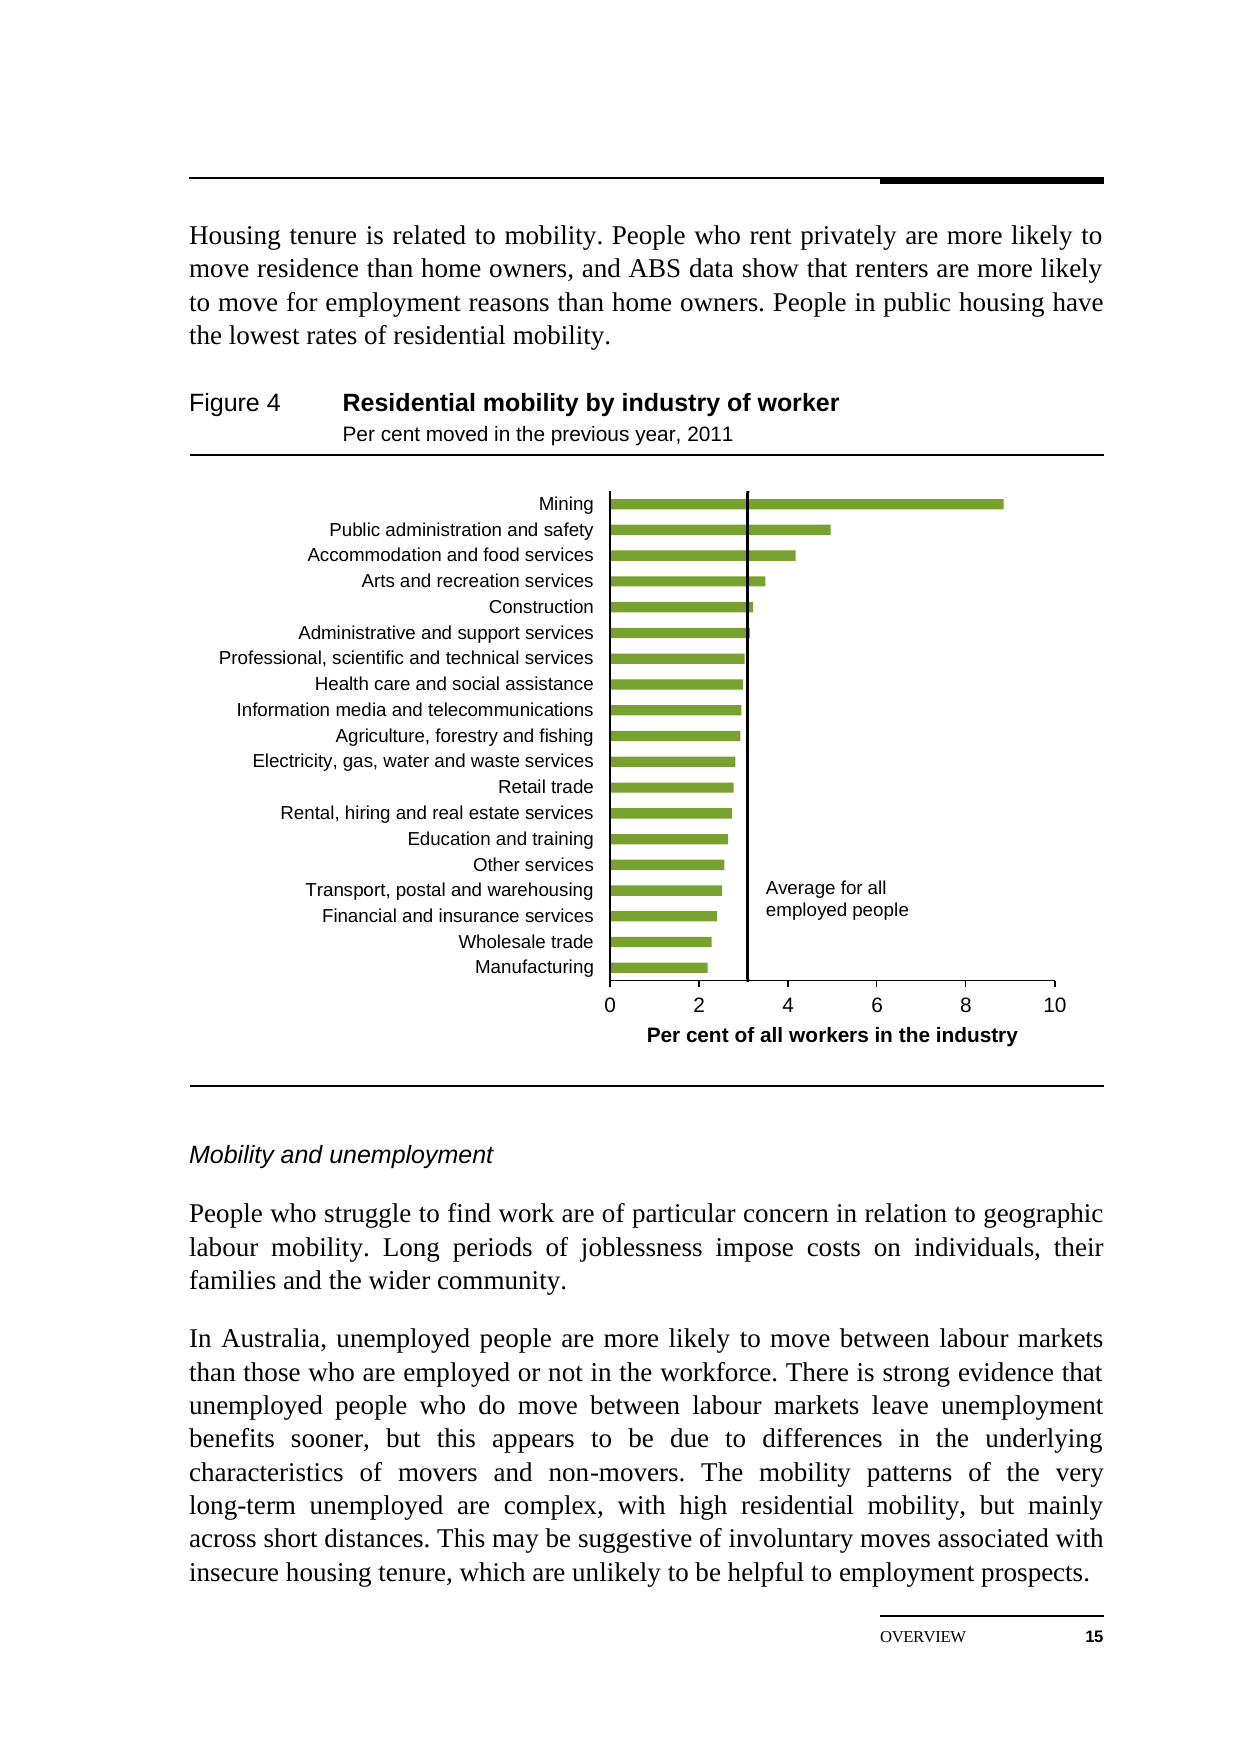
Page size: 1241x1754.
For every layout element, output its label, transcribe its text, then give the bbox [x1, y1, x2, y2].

text People who struggle to find work are of particular concern in relation to geographic labour mobility. Long periods of joblessness impose costs on individuals, their families and the wider community. [189, 1195, 1104, 1295]
subtitle Mobility and unemployment [189, 1137, 1104, 1170]
subtitle Per cent moved in the previous year, 2011 [342, 425, 1104, 446]
table_header [190, 456, 1104, 1085]
text In Australia, unemployed people are more likely to move between labour markets than those who are employed or not in the workforce. There is strong evidence that unemployed people who do move between labour markets leave unemployment benefits sooner, but this appears to be due to differences in the underlying characteristics of movers and non-movers. The mobility patterns of the very long-term unemployed are complex, with high residential mobility, but mainly across short distances. This may be suggestive of involuntary moves associated with insecure housing tenure, which are unlikely to be helpful to employment prospects. [189, 1320, 1104, 1587]
text Housing tenure is related to mobility. People who rent privately are more likely to move residence than home owners, and ABS data show that renters are more likely to move for employment reasons than home owners. People in public housing have the lowest rates of residential mobility. [189, 217, 1104, 350]
title Figure 4 Residential mobility by industry of worker [189, 388, 1104, 417]
